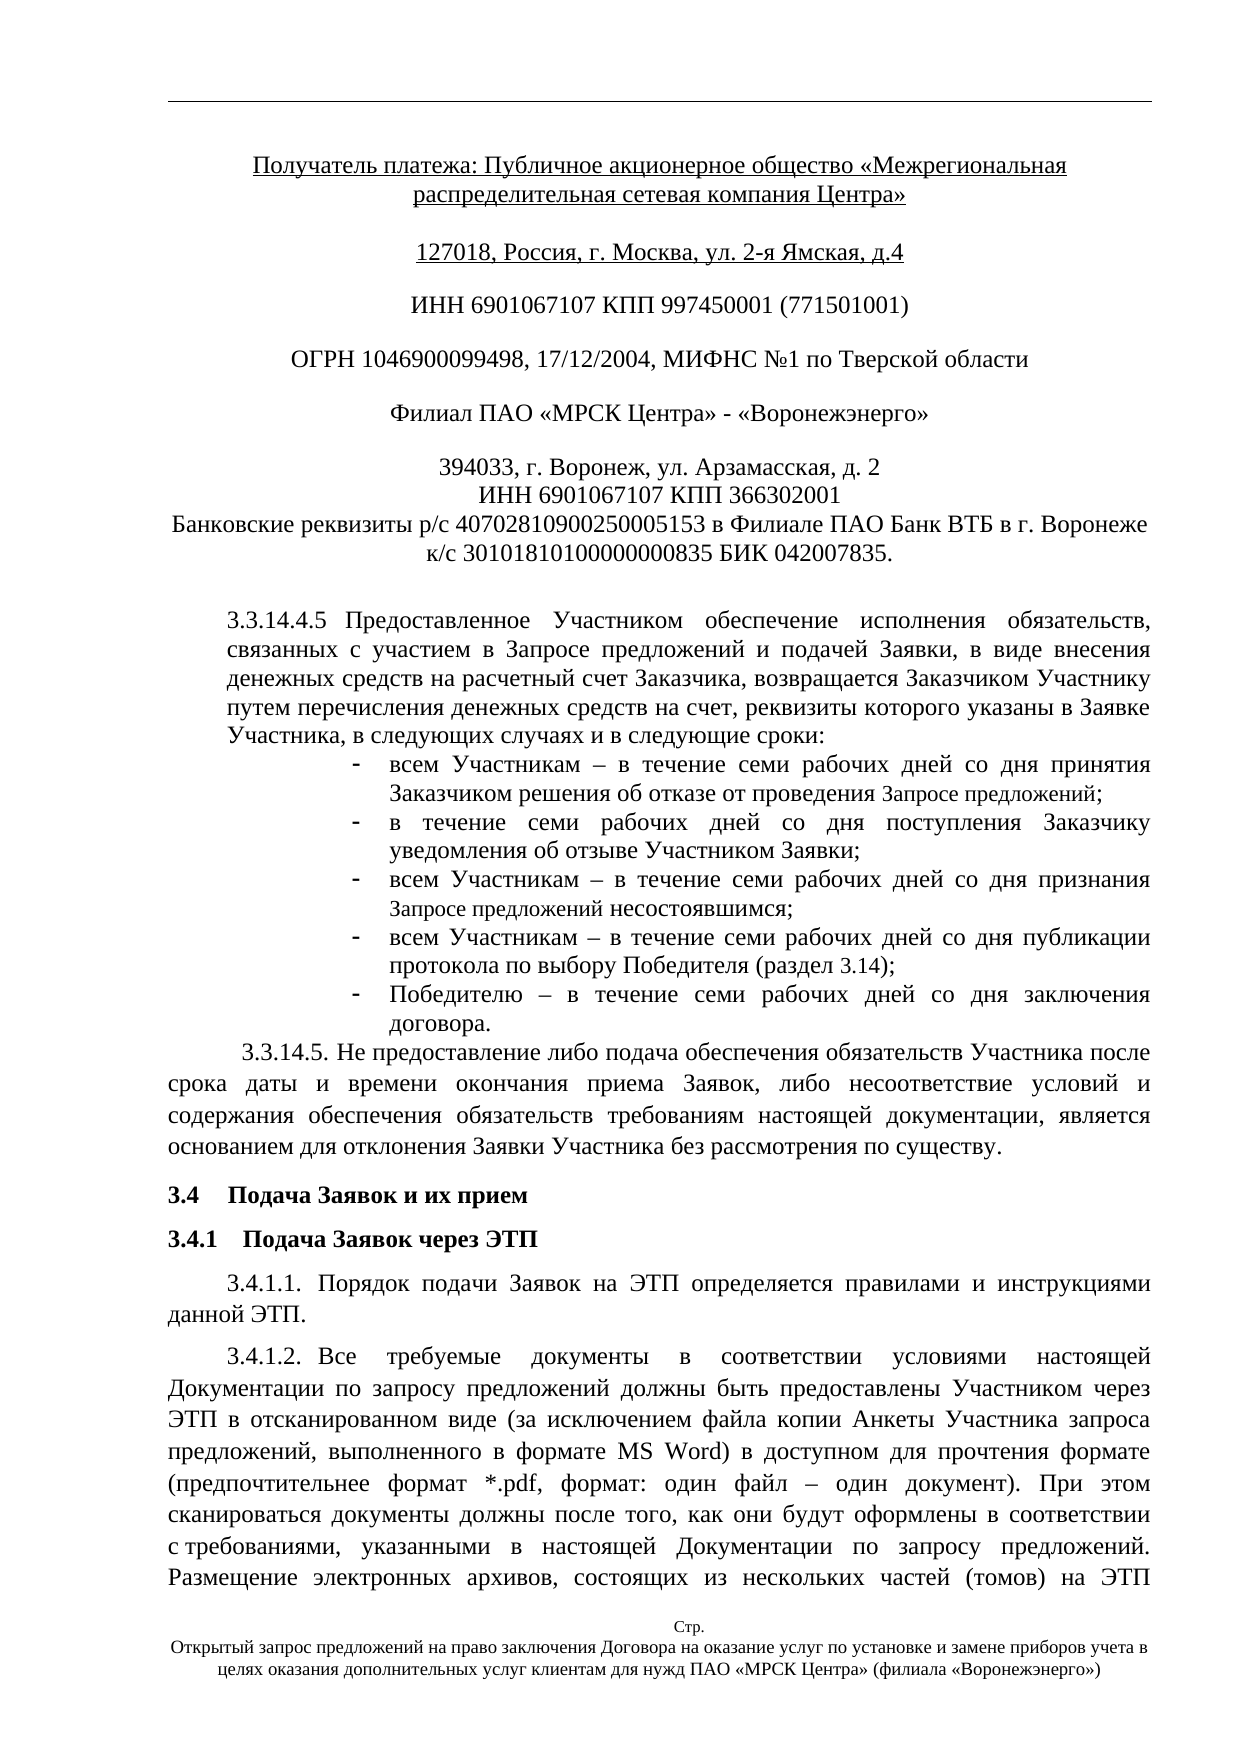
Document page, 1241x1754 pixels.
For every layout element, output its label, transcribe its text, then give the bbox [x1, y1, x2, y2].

subtitle Подача Заявок и их прием [168, 1180, 1152, 1208]
list всем Участникам – в течение семи рабочих дней со дня принятия Заказчиком решения об отказе от проведения Запросе предложений; [352, 749, 1152, 807]
list 394033, г. Воронеж, ул. Арзамасская, д. 2 [168, 452, 1152, 480]
list 127018, Россия, г. Москва, ул. 2-я Ямская, д.4 [168, 237, 1152, 265]
list Получатель платежа: Публичное акционерное общество «Межрегиональная распределительная сетевая компания Центра» [168, 150, 1152, 207]
list Филиал ПАО «МРСК Центра» - «Воронежэнерго» [168, 398, 1152, 427]
list всем Участникам – в течение семи рабочих дней со дня признания Запросе предложений несостоявшимся; [352, 864, 1152, 922]
list в течение семи рабочих дней со дня поступления Заказчику уведомления об отзыве Участником Заявки; [352, 807, 1152, 864]
list Предоставленное Участником обеспечение исполнения обязательств, связанных с участием в Запросе предложений и подачей Заявки, в виде внесения денежных средств на расчетный счет Заказчика, возвращается Заказчиком Участнику путем перечисления денежных средств на счет, реквизиты которого указаны в Заявке Участника, в следующих случаях и в следующие сроки: [227, 606, 1152, 749]
list ИНН 6901067107 КПП 997450001 (771501001) [168, 290, 1152, 319]
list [168, 1341, 1152, 1591]
list Не предоставление либо подача обеспечения обязательств Участника после срока даты и времени окончания приема Заявок, либо несоответствие условий и содержания обеспечения обязательств требованиям настоящей документации, является основанием для отклонения Заявки Участника без рассмотрения по существу. [168, 1037, 1152, 1160]
list ИНН 6901067107 КПП 366302001 [168, 480, 1152, 509]
list Порядок подачи Заявок на ЭТП определяется правилами и инструкциями данной ЭТП. [168, 1268, 1152, 1328]
list всем Участникам – в течение семи рабочих дней со дня публикации протокола по выбору Победителя (раздел 3.14); [352, 922, 1152, 979]
list ОГРН 1046900099498, 17/12/2004, МИФНС №1 по Тверской области [168, 344, 1152, 373]
list Победителю – в течение семи рабочих дней со дня заключения договора. [352, 979, 1152, 1037]
list Банковские реквизиты р/с 40702810900250005153 в Филиале ПАО Банк ВТБ в г. Воронеже к/с 30101810100000000835 БИК 042007835. [168, 509, 1152, 567]
subtitle Подача Заявок через ЭТП [168, 1224, 1152, 1252]
